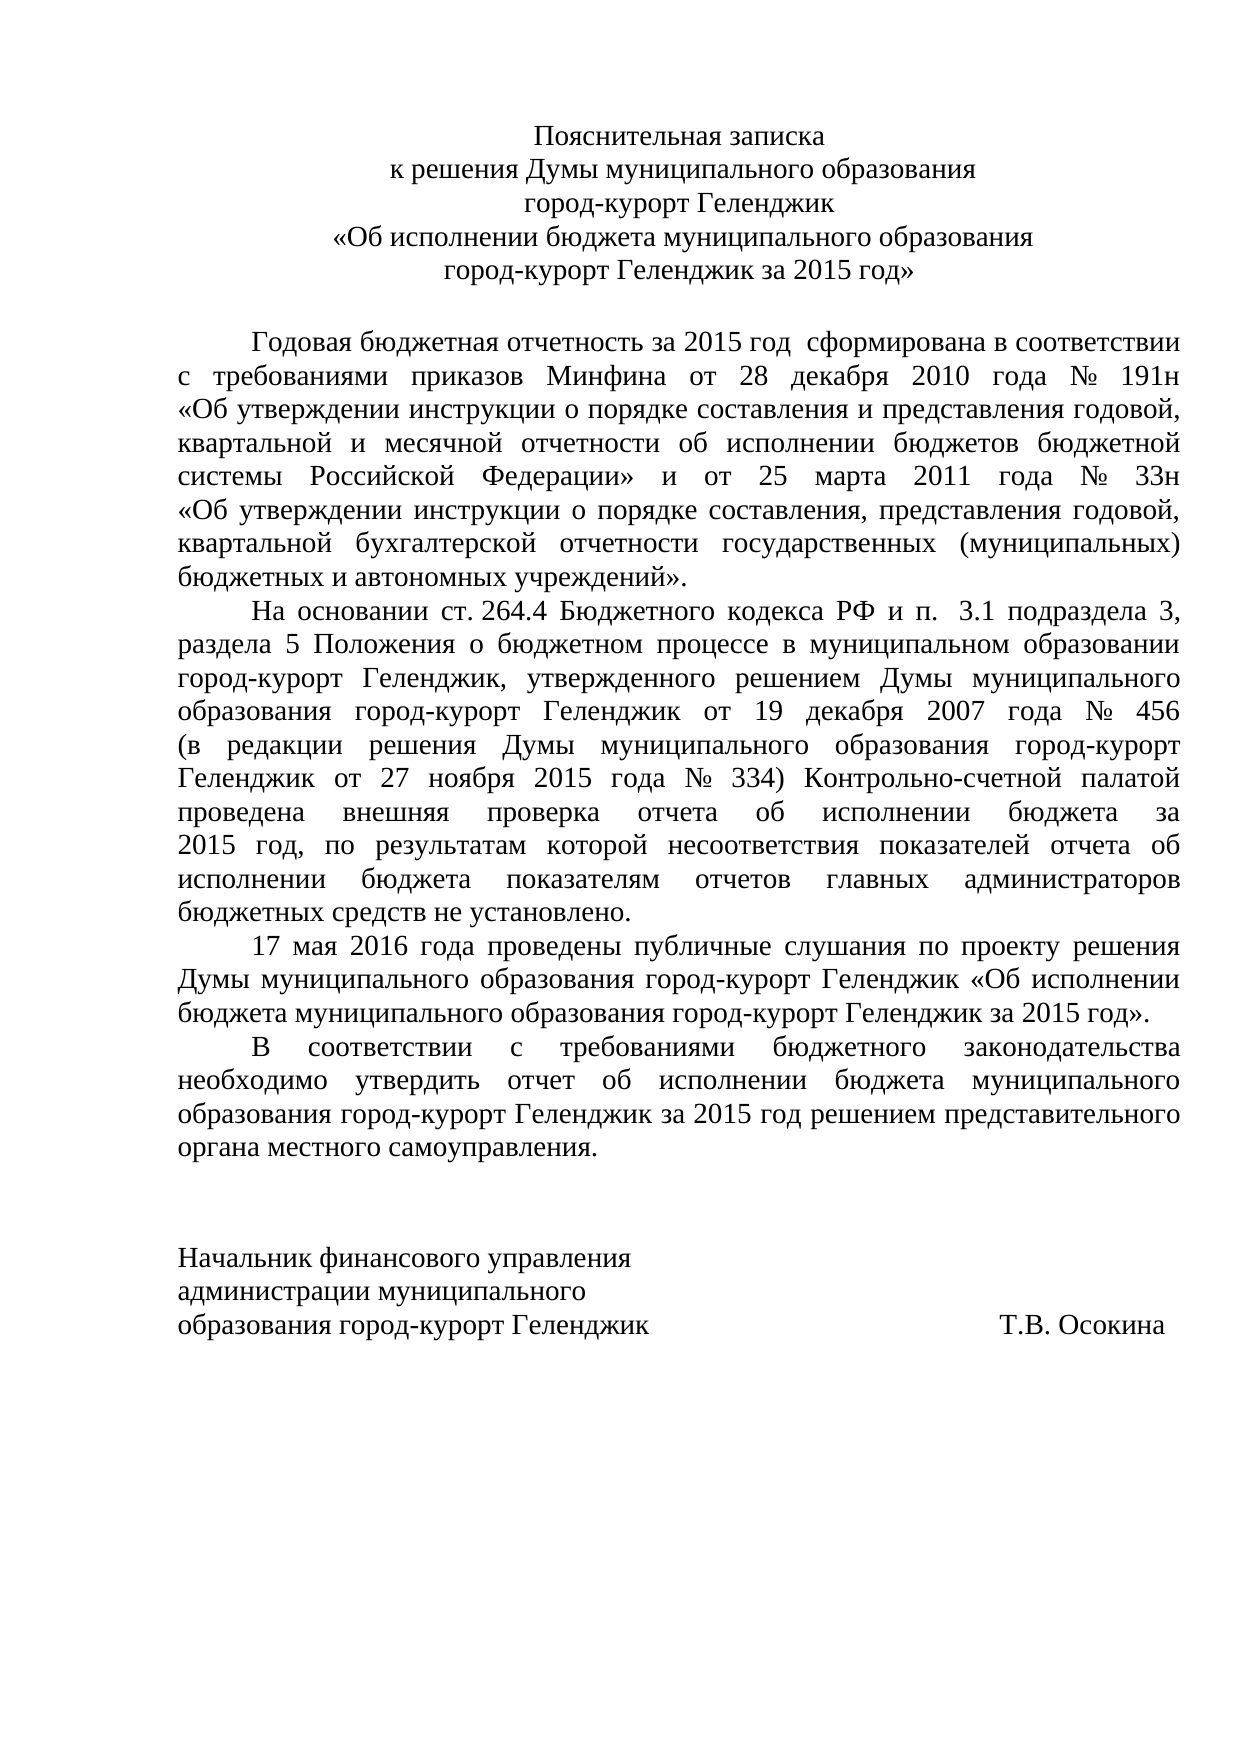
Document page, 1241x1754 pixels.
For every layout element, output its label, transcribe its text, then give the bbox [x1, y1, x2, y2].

text В соответствии с требованиями бюджетного законодательства необходимо утвердить отчет об исполнении бюджета муниципального образования город-курорт Геленджик за 2015 год решением представительного органа местного самоуправления. [177, 1029, 1181, 1163]
text город-курорт Геленджик [177, 185, 1181, 219]
text Годовая бюджетная отчетность за 2015 год сформирована в соответствии с требованиями приказов Минфина от 28 декабря 2010 года № 191н «Об утверждении инструкции о порядке составления и представления годовой, квартальной и месячной отчетности об исполнении бюджетов бюджетной системы Российской Федерации» и от 25 марта 2011 года № 33н «Об утверждении инструкции о порядке составления, представления годовой, квартальной бухгалтерской отчетности государственных (муниципальных) бюджетных и автономных учреждений». [177, 324, 1181, 593]
text город-курорт Геленджик за 2015 год» [177, 252, 1181, 286]
text к решения Думы муниципального образования [177, 152, 1181, 185]
text «Об исполнении бюджета муниципального образования [177, 219, 1181, 252]
text администрации муниципального [177, 1273, 1181, 1307]
text 17 мая 2016 года проведены публичные слушания по проекту решения Думы муниципального образования город-курорт Геленджик «Об исполнении бюджета муниципального образования город-курорт Геленджик за 2015 год». [177, 928, 1181, 1029]
text образования город-курорт Геленджик Т.В. Осокина [177, 1307, 1181, 1341]
text Начальник финансового управления [177, 1240, 1181, 1273]
text Пояснительная записка [177, 118, 1181, 152]
text На основании ст. 264.4 Бюджетного кодекса РФ и п. 3.1 подраздела 3, раздела 5 Положения о бюджетном процессе в муниципальном образовании город-курорт Геленджик, утвержденного решением Думы муниципального образования город-курорт Геленджик от 19 декабря 2007 года № 456 (в редакции решения Думы муниципального образования город-курорт Геленджик от 27 ноября 2015 года № 334) Контрольно-счетной палатой проведена внешняя проверка отчета об исполнении бюджета за 2015 год, по результатам которой несоответствия показателей отчета об исполнении бюджета показателям отчетов главных администраторов бюджетных средств не установлено. [177, 593, 1181, 928]
